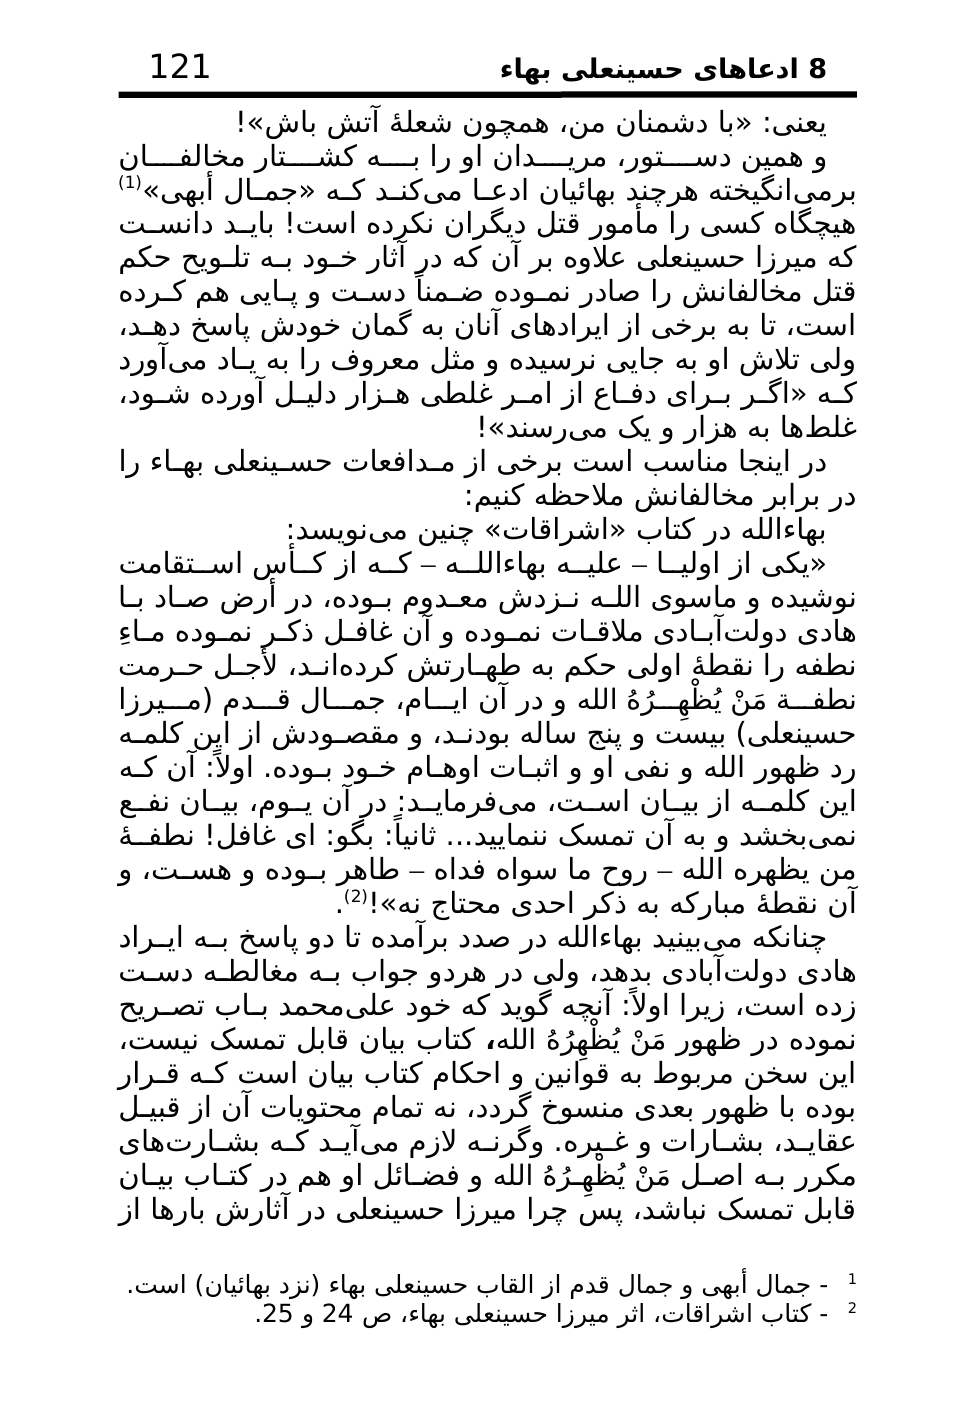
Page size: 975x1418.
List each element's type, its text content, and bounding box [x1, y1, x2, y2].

text در اینجا مناسب است برخی از مدافعات حسینعلی بهاء را در برابر مخالفانش ملاحظه کنیم: [118, 444, 857, 512]
text یعنی: «با دشمنان من، همچون شعلۀ آتش باش»! [118, 105, 857, 139]
text «یکی از اولیا – علیه بهاءالله – که از کأس استقامت نوشیده و ماسوی الله نزدش معدوم بوده، در أرض صاد با هادی دولت‌آبادی ملاقات نموده و آن غافل ذکر نموده ماءِ نطفه را نقطۀ اولی حکم به طهارتش کرده‌اند، لأجل حرمت نطفة مَنْ یُظْهِرُهُ الله و در آن ایام، جمال قدم (میرزا حسینعلی) بیست و پنج ساله بودند، و مقصودش از این کلمه رد ظهور الله و نفی او و اثبات اوهام خود بوده. اولاً: آن که این کلمه از بیان است، می‌فرماید: در آن یوم، بیان نفع نمی‌بخشد و به آن تمسک ننمایید... ثانیاً: بگو: ای غافل! نطفۀ من یظهره الله – روح ما سواه فداه – طاهر بوده و هست، و آن نقطۀ مبارکه به ذکر احدی محتاج نه»!(). [118, 546, 857, 920]
text بهاءالله در کتاب «اشراقات» چنین می‌نویسد: [118, 512, 857, 546]
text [118, 920, 857, 1226]
text و همین دستور، مریدان او را به کشتار مخالفان برمی‌انگیخته هرچند بهائیان ادعا می‌کند که «جمال أبهی»() هیچگاه کسی را مأمور قتل دیگران نکرده است! باید دانست که میرزا حسینعلی علاوه بر آن که در آثار خود به تلویح حکم قتل مخالفانش را صادر نموده ضمناً دست و پایی هم کرده است، تا به برخی از ایرادهای آنان به گمان خودش پاسخ دهد، ولی تلاش او به جایی نرسیده و مثل معروف را به یاد می‌آورد که «اگر برای دفاع از امر غلطی هزار دلیل آورده شود، غلط‌ها به هزار و یک می‌رسند»! [118, 139, 857, 444]
